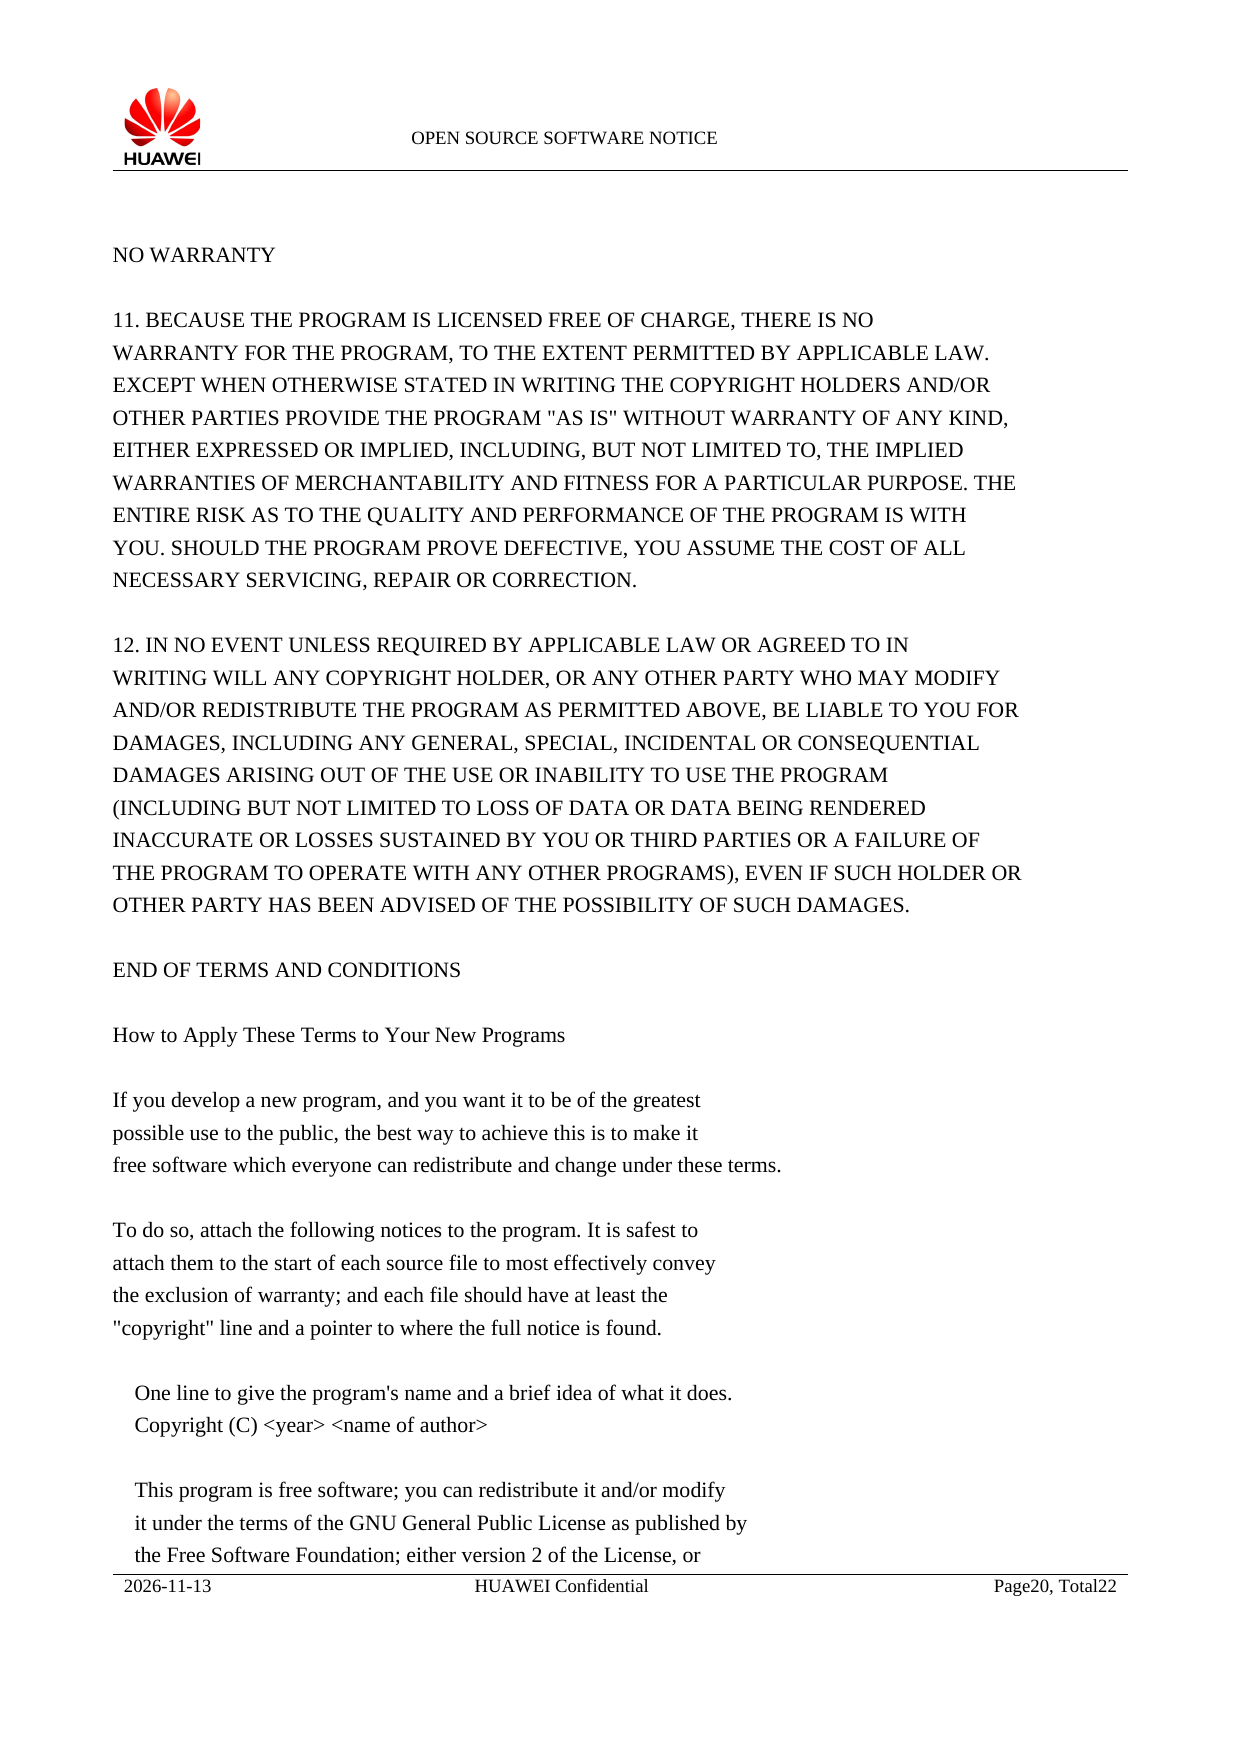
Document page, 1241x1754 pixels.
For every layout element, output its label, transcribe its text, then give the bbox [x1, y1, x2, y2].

picture [124, 88, 201, 165]
